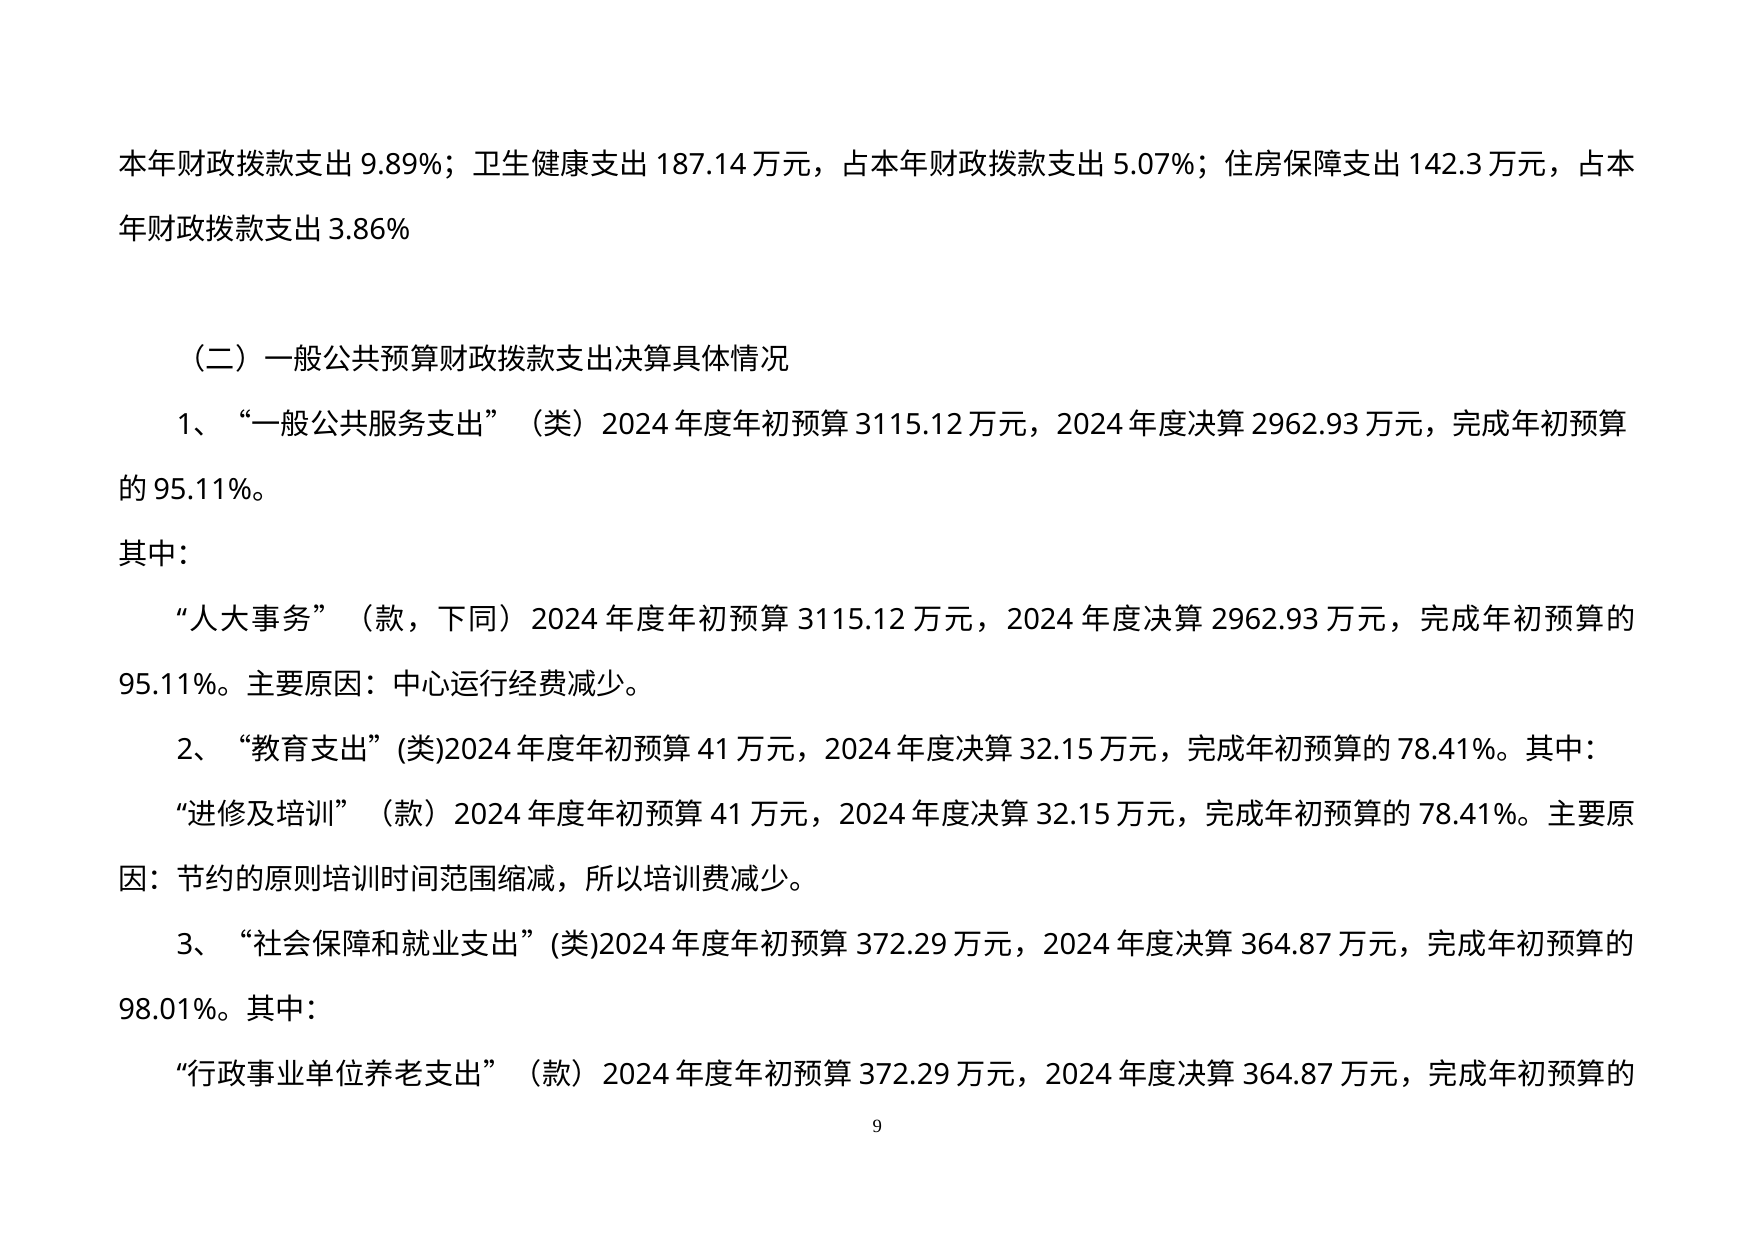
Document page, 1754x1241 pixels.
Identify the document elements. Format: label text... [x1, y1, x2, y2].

text “人大事务”（款，下同）2024年度年初预算3115.12万元，2024年度决算2962.93万元，完成年初预算的95.11%。主要原因：中心运行经费减少。 [118, 584, 1636, 714]
text 1、“一般公共服务支出”（类）2024年度年初预算3115.12万元，2024年度决算2962.93万元，完成年初预算的95.11%。 [118, 389, 1636, 519]
text 2、“教育支出”(类)2024年度年初预算41万元，2024年度决算32.15万元，完成年初预算的78.41%。其中： [118, 714, 1636, 779]
text 其中： [118, 519, 1636, 584]
text （二）一般公共预算财政拨款支出决算具体情况 [118, 324, 1636, 389]
text 3、“社会保障和就业支出”(类)2024年度年初预算372.29万元，2024年度决算364.87万元，完成年初预算的98.01%。其中： [118, 909, 1636, 1039]
text “进修及培训”（款）2024年度年初预算41万元，2024年度决算32.15万元，完成年初预算的78.41%。主要原因：节约的原则培训时间范围缩减，所以培训费减少。 [118, 779, 1636, 909]
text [118, 129, 1636, 259]
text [118, 1039, 1636, 1104]
